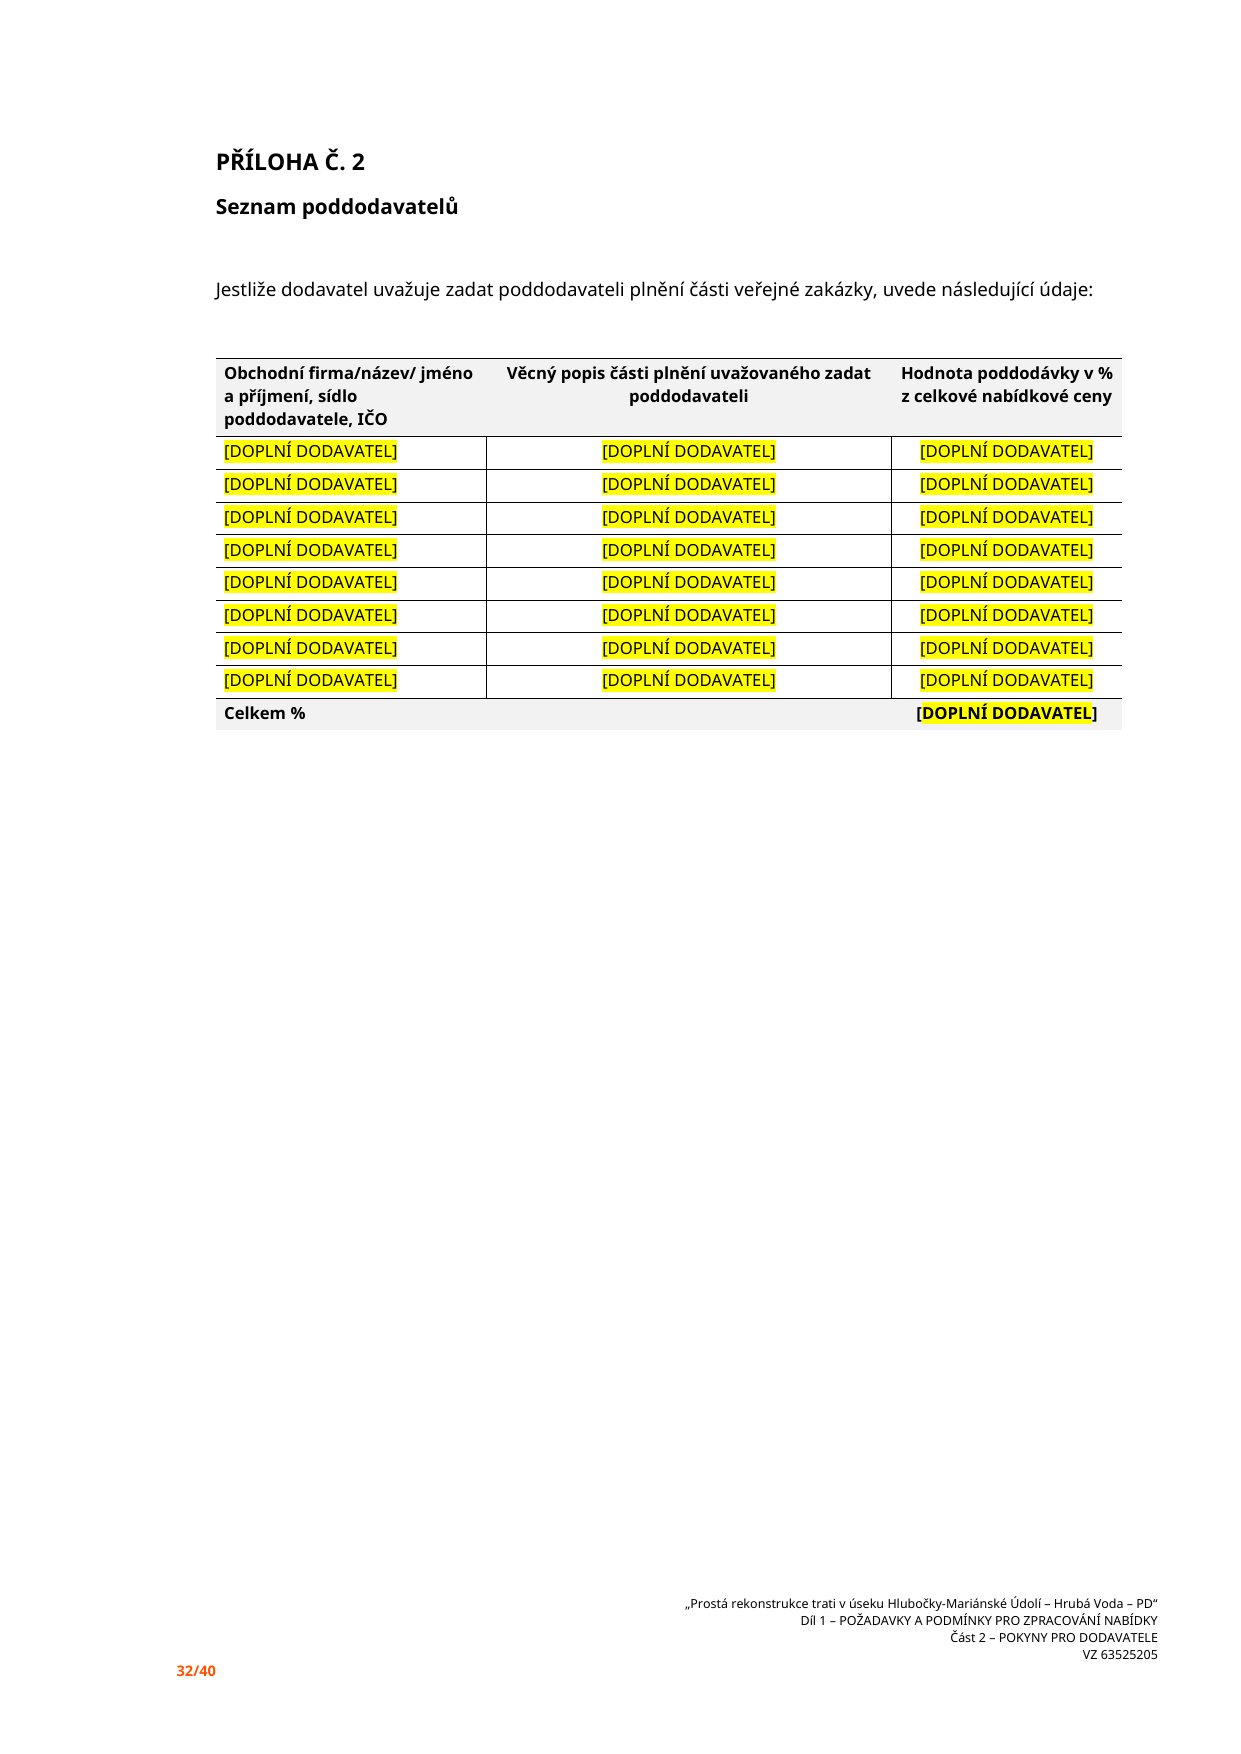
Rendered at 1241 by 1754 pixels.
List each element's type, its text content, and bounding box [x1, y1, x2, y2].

table_header Věcný popis části plnění uvažovaného zadat poddodavateli [486, 359, 891, 436]
table_cell [DOPLNÍ DODAVATEL] [216, 470, 486, 501]
table_header Obchodní firma/název/ jméno a příjmení, sídlo poddodavatele, IČO [216, 359, 486, 436]
table_cell [DOPLNÍ DODAVATEL] [216, 535, 486, 567]
table_cell [DOPLNÍ DODAVATEL] [487, 633, 891, 665]
table_header Hodnota poddodávky v % z celkové nabídkové ceny [891, 359, 1122, 436]
table_cell [DOPLNÍ DODAVATEL] [892, 470, 1122, 501]
table_cell [DOPLNÍ DODAVATEL] [216, 601, 486, 632]
table_cell [DOPLNÍ DODAVATEL] [216, 503, 486, 534]
table_cell Celkem % [216, 699, 486, 730]
table_cell [DOPLNÍ DODAVATEL] [487, 666, 891, 698]
text Seznam poddodavatelů [216, 192, 1122, 221]
text Jestliže dodavatel uvažuje zadat poddodavateli plnění části veřejné zakázky, uvede následující údaje: [216, 277, 1122, 302]
table_cell [DOPLNÍ DODAVATEL] [216, 568, 486, 599]
table_cell [DOPLNÍ DODAVATEL] [487, 437, 891, 469]
table_cell [DOPLNÍ DODAVATEL] [487, 568, 891, 599]
table_cell [DOPLNÍ DODAVATEL] [892, 568, 1122, 599]
text Příloha č. 2 [216, 146, 1122, 177]
table_cell [DOPLNÍ DODAVATEL] [216, 437, 486, 469]
table_cell [DOPLNÍ DODAVATEL] [216, 633, 486, 665]
table_cell [DOPLNÍ DODAVATEL] [892, 666, 1122, 698]
table_cell [DOPLNÍ DODAVATEL] [216, 666, 486, 698]
table_cell [DOPLNÍ DODAVATEL] [487, 535, 891, 567]
table_cell [DOPLNÍ DODAVATEL] [892, 535, 1122, 567]
table_cell [DOPLNÍ DODAVATEL] [487, 601, 891, 632]
table_cell [DOPLNÍ DODAVATEL] [892, 437, 1122, 469]
table_cell [DOPLNÍ DODAVATEL] [892, 601, 1122, 632]
table_cell [DOPLNÍ DODAVATEL] [487, 503, 891, 534]
table_cell [486, 699, 891, 730]
table_cell [DOPLNÍ DODAVATEL] [892, 633, 1122, 665]
table_cell [DOPLNÍ DODAVATEL] [892, 503, 1122, 534]
table_cell [DOPLNÍ DODAVATEL] [891, 699, 1122, 730]
table_cell [DOPLNÍ DODAVATEL] [487, 470, 891, 501]
